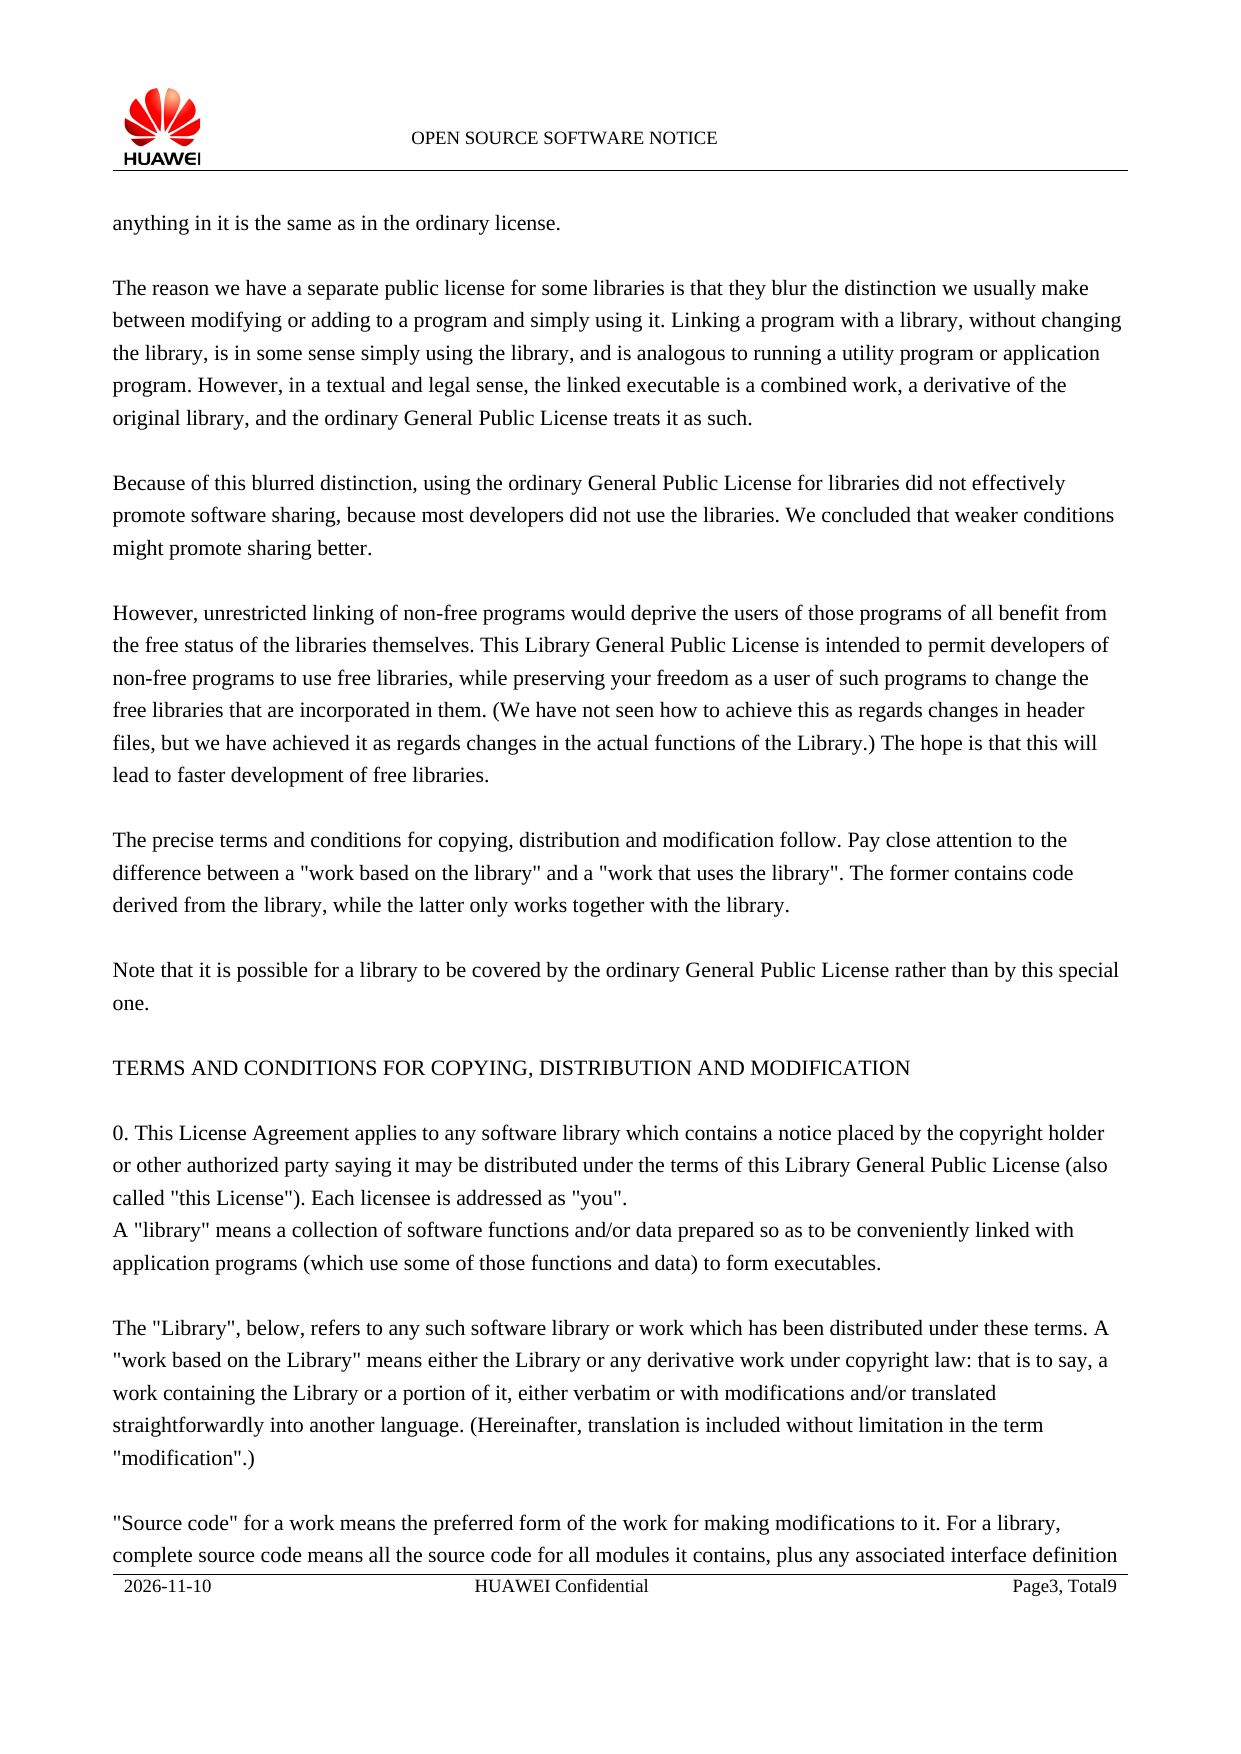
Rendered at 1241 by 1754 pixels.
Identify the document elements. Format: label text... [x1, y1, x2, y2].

picture [124, 88, 201, 165]
